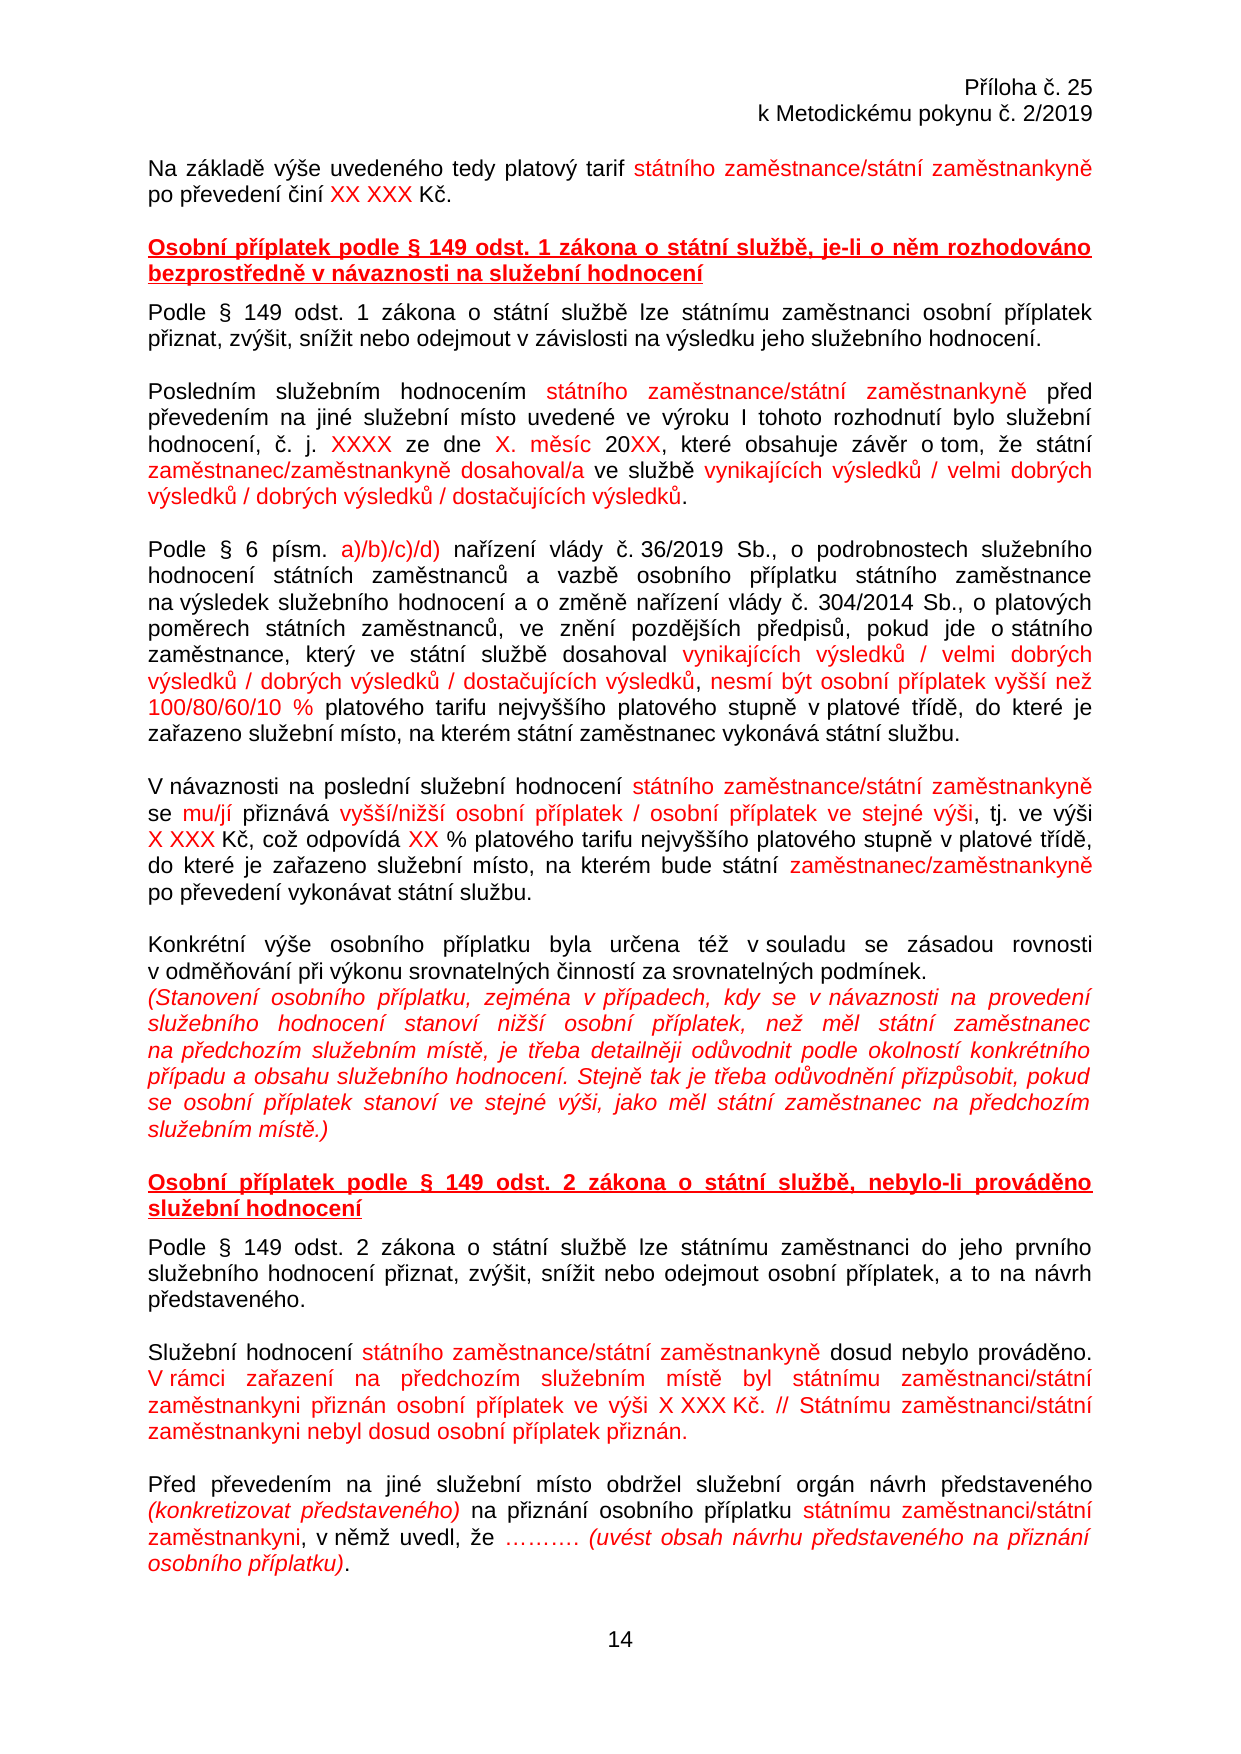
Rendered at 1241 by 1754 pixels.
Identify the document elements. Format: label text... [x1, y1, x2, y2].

text Před převedením na jiné služební místo obdržel služební orgán návrh představeného (konkretizovat představeného) na přiznání osobního příplatku státnímu zaměstnanci/státní zaměstnankyni, v němž uvedl, že ………. (uvést obsah návrhu představeného na přiznání osobního příplatku). [148, 1471, 1093, 1576]
text Služební hodnocení státního zaměstnance/státní zaměstnankyně dosud nebylo prováděno. V rámci zařazení na předchozím služebním místě byl státnímu zaměstnanci/státní zaměstnankyni přiznán osobní příplatek ve výši X XXX Kč. // Státnímu zaměstnanci/státní zaměstnankyni nebyl dosud osobní příplatek přiznán. [148, 1339, 1093, 1444]
text Podle § 6 písm. a)/b)/c)/d) nařízení vlády č. 36/2019 Sb., o podrobnostech služebního hodnocení státních zaměstnanců a vazbě osobního příplatku státního zaměstnance na výsledek služebního hodnocení a o změně nařízení vlády č. 304/2014 Sb., o platových poměrech státních zaměstnanců, ve znění pozdějších předpisů, pokud jde o státního zaměstnance, který ve státní službě dosahoval vynikajících výsledků / velmi dobrých výsledků / dobrých výsledků / dostačujících výsledků, nesmí být osobní příplatek vyšší než 100/80/60/10 % platového tarifu nejvyššího platového stupně v platové třídě, do které je zařazeno služební místo, na kterém státní zaměstnanec vykonává státní službu. [148, 536, 1093, 747]
text Podle § 149 odst. 1 zákona o státní službě lze státnímu zaměstnanci osobní příplatek přiznat, zvýšit, snížit nebo odejmout v závislosti na výsledku jeho služebního hodnocení. [148, 299, 1093, 351]
text (Stanovení osobního příplatku, zejména v případech, kdy se v návaznosti na provedení služebního hodnocení stanoví nižší osobní příplatek, než měl státní zaměstnanec na předchozím služebním místě, je třeba detailněji odůvodnit podle okolností konkrétního případu a obsahu služebního hodnocení. Stejně tak je třeba odůvodnění přizpůsobit, pokud se osobní příplatek stanoví ve stejné výši, jako měl státní zaměstnanec na předchozím služebním místě.) [148, 984, 1093, 1142]
text Posledním služebním hodnocením státního zaměstnance/státní zaměstnankyně před převedením na jiné služební místo uvedené ve výroku I tohoto rozhodnutí bylo služební hodnocení, č. j. XXXX ze dne X. měsíc 20XX, které obsahuje závěr o tom, že státní zaměstnanec/zaměstnankyně dosahoval/a ve službě vynikajících výsledků / velmi dobrých výsledků / dobrých výsledků / dostačujících výsledků. [148, 378, 1093, 509]
text Osobní příplatek podle § 149 odst. 2 zákona o státní službě, nebylo-li prováděno služební hodnocení [148, 1193, 1093, 1221]
text Osobní příplatek podle § 149 odst. 1 zákona o státní službě, je-li o něm rozhodováno bezprostředně v návaznosti na služební hodnocení [148, 233, 1093, 286]
text V návaznosti na poslední služební hodnocení státního zaměstnance/státní zaměstnankyně se mu/jí přiznává vyšší/nižší osobní příplatek / osobní příplatek ve stejné výši, tj. ve výši X XXX Kč, což odpovídá XX % platového tarifu nejvyššího platového stupně v platové třídě, do které je zařazeno služební místo, na kterém bude státní zaměstnanec/zaměstnankyně po převedení vykonávat státní službu. [148, 773, 1093, 905]
text Na základě výše uvedeného tedy platový tarif státního zaměstnance/státní zaměstnankyně po převedení činí XX XXX Kč. [148, 154, 1093, 207]
text Podle § 149 odst. 2 zákona o státní službě lze státnímu zaměstnanci do jeho prvního služebního hodnocení přiznat, zvýšit, snížit nebo odejmout osobní příplatek, a to na návrh představeného. [148, 1234, 1093, 1313]
text Osobní příplatek podle § 149 odst. 2 zákona o státní službě, nebylo-li prováděno služební hodnocení [148, 1168, 1093, 1191]
text Konkrétní výše osobního příplatku byla určena též v souladu se zásadou rovnosti v odměňování při výkonu srovnatelných činností za srovnatelných podmínek. [148, 931, 1093, 984]
